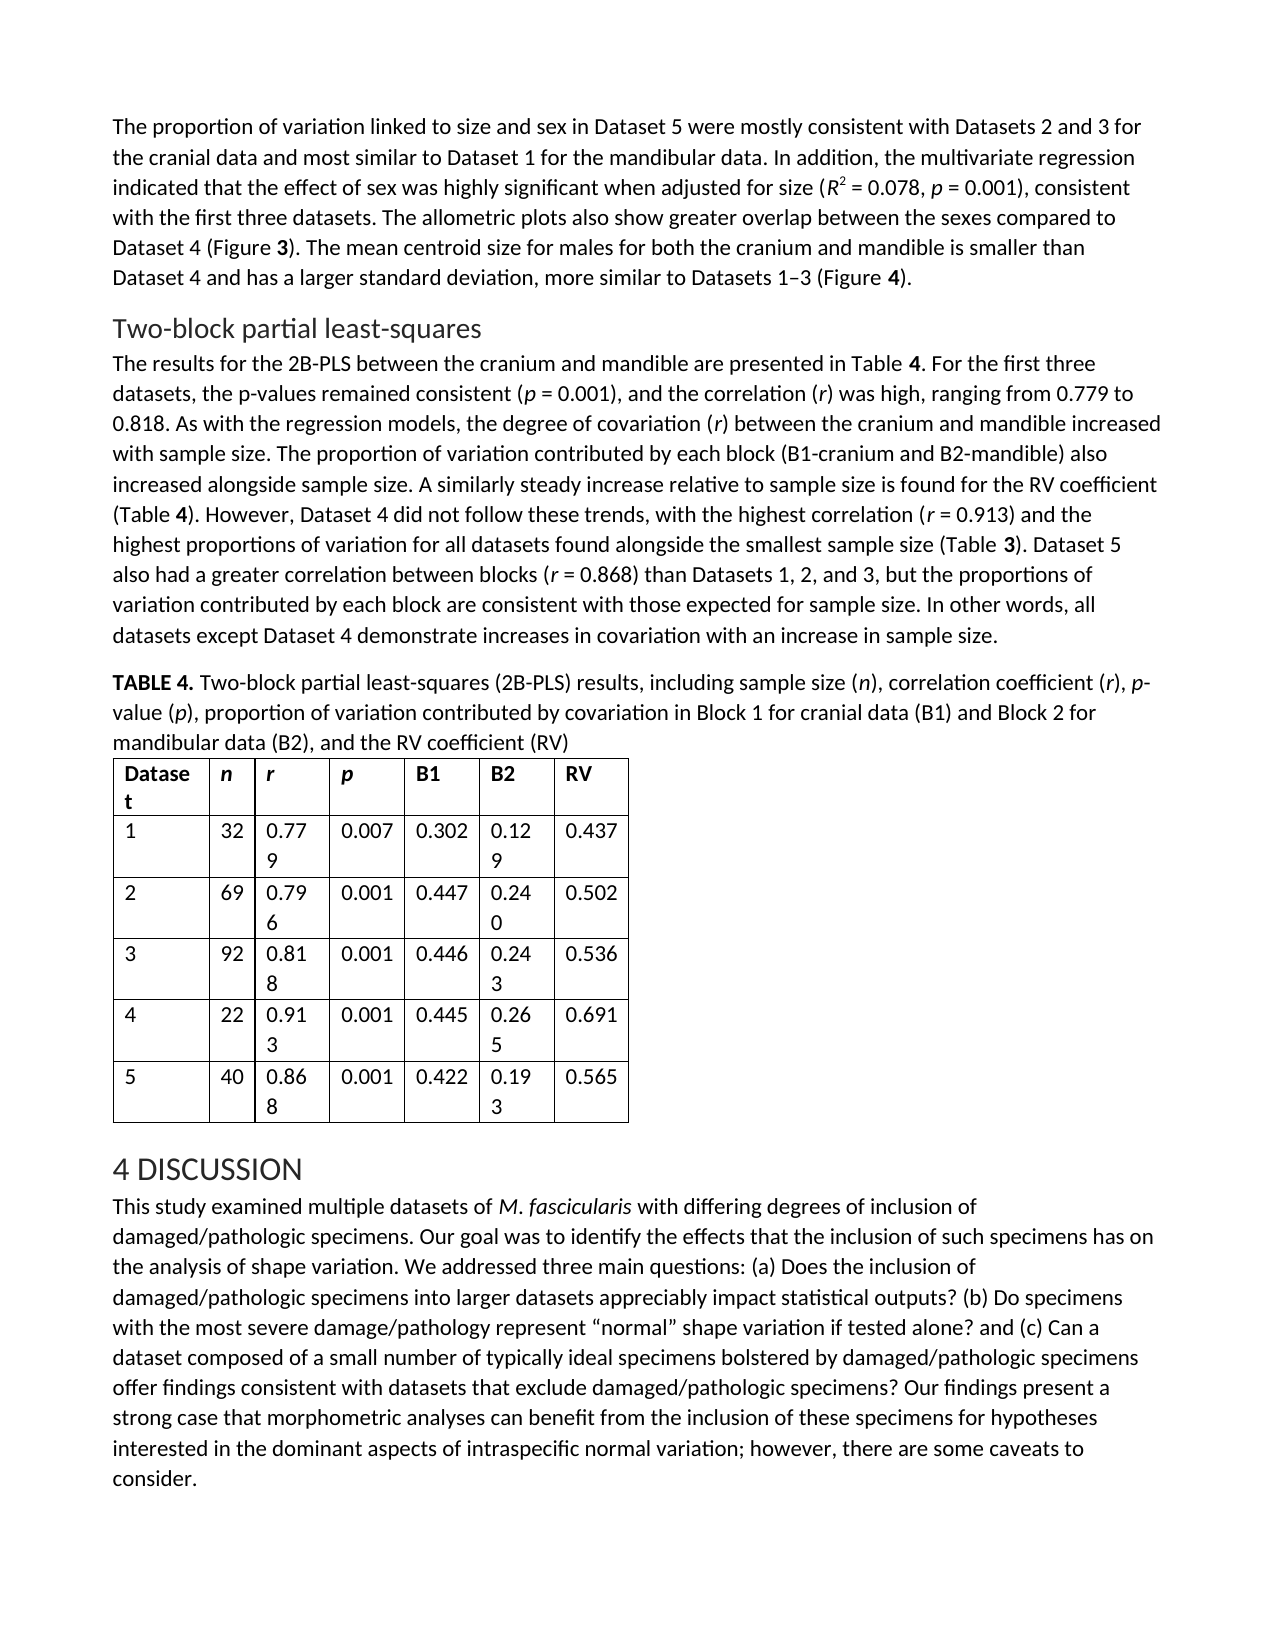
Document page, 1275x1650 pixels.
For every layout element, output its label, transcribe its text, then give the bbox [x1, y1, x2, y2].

table_cell 0.447 [405, 878, 479, 938]
subtitle 4 DISCUSSION [112, 1148, 1162, 1189]
table_cell 1 [114, 816, 209, 877]
text TABLE 4. Two-block partial least-squares (2B-PLS) results, including sample size (n), correlation coefficient (r), p-value (p), proportion of variation contributed by covariation in Block 1 for cranial data (B1) and Block 2 for mandibular data (B2), and the RV coefficient (RV) [112, 668, 1162, 756]
table_cell 0.437 [555, 816, 628, 877]
table_cell 0.302 [405, 816, 479, 877]
table_cell 0.502 [555, 878, 628, 938]
table_header Dataset [114, 759, 209, 815]
text This study examined multiple datasets of M. fascicularis with differing degrees of inclusion of damaged/pathologic specimens. Our goal was to identify the effects that the inclusion of such specimens has on the analysis of shape variation. We addressed three main questions: (a) Does the inclusion of damaged/pathologic specimens into larger datasets appreciably impact statistical outputs? (b) Do specimens with the most severe damage/pathology represent “normal” shape variation if tested alone? and (c) Can a dataset composed of a small number of typically ideal specimens bolstered by damaged/pathologic specimens offer findings consistent with datasets that exclude damaged/pathologic specimens? Our findings present a strong case that morphometric analyses can benefit from the inclusion of these specimens for hypotheses interested in the dominant aspects of intraspecific normal variation; however, there are some caveats to consider. [112, 1192, 1162, 1492]
table_cell 0.001 [330, 1000, 404, 1061]
table_header p [330, 759, 404, 815]
table_header r [256, 759, 329, 815]
table_cell 0.779 [256, 816, 329, 877]
table_cell 2 [114, 878, 209, 938]
table_cell 0.868 [256, 1062, 329, 1122]
table_header B2 [480, 759, 554, 815]
table_cell 0.007 [330, 816, 404, 877]
table_cell 0.001 [330, 939, 404, 999]
table_cell 0.265 [480, 1000, 554, 1061]
table_cell 0.536 [555, 939, 628, 999]
subtitle Two-block partial least-squares [112, 310, 1162, 346]
table_cell 5 [114, 1062, 209, 1122]
table_cell 32 [210, 816, 254, 877]
table_header B1 [405, 759, 479, 815]
table_cell 0.001 [330, 878, 404, 938]
table_cell 0.446 [405, 939, 479, 999]
table_cell 0.796 [256, 878, 329, 938]
text The proportion of variation linked to size and sex in Dataset 5 were mostly consistent with Datasets 2 and 3 for the cranial data and most similar to Dataset 1 for the mandibular data. In addition, the multivariate regression indicated that the effect of sex was highly significant when adjusted for size (R2 = 0.078, p = 0.001), consistent with the first three datasets. The allometric plots also show greater overlap between the sexes compared to Dataset 4 (Figure 3). The mean centroid size for males for both the cranium and mandible is smaller than Dataset 4 and has a larger standard deviation, more similar to Datasets 1–3 (Figure 4). [112, 112, 1162, 292]
table_cell 0.129 [480, 816, 554, 877]
table_cell 0.193 [480, 1062, 554, 1122]
table_cell 0.565 [555, 1062, 628, 1122]
table_cell 4 [114, 1000, 209, 1061]
table_cell 0.445 [405, 1000, 479, 1061]
table_cell 0.243 [480, 939, 554, 999]
table_cell 0.001 [330, 1062, 404, 1122]
table_cell 22 [210, 1000, 254, 1061]
table_header n [210, 759, 254, 815]
table_cell 0.240 [480, 878, 554, 938]
table_header RV [555, 759, 628, 815]
table_cell 40 [210, 1062, 254, 1122]
table_cell 0.913 [256, 1000, 329, 1061]
table_cell 69 [210, 878, 254, 938]
text The results for the 2B-PLS between the cranium and mandible are presented in Table 4. For the first three datasets, the p-values remained consistent (p = 0.001), and the correlation (r) was high, ranging from 0.779 to 0.818. As with the regression models, the degree of covariation (r) between the cranium and mandible increased with sample size. The proportion of variation contributed by each block (B1-cranium and B2-mandible) also increased alongside sample size. A similarly steady increase relative to sample size is found for the RV coefficient (Table 4). However, Dataset 4 did not follow these trends, with the highest correlation (r = 0.913) and the highest proportions of variation for all datasets found alongside the smallest sample size (Table 3). Dataset 5 also had a greater correlation between blocks (r = 0.868) than Datasets 1, 2, and 3, but the proportions of variation contributed by each block are consistent with those expected for sample size. In other words, all datasets except Dataset 4 demonstrate increases in covariation with an increase in sample size. [112, 349, 1162, 649]
table_cell 0.422 [405, 1062, 479, 1122]
table_cell 92 [210, 939, 254, 999]
table_cell 0.691 [555, 1000, 628, 1061]
table_cell 0.818 [256, 939, 329, 999]
table_cell 3 [114, 939, 209, 999]
